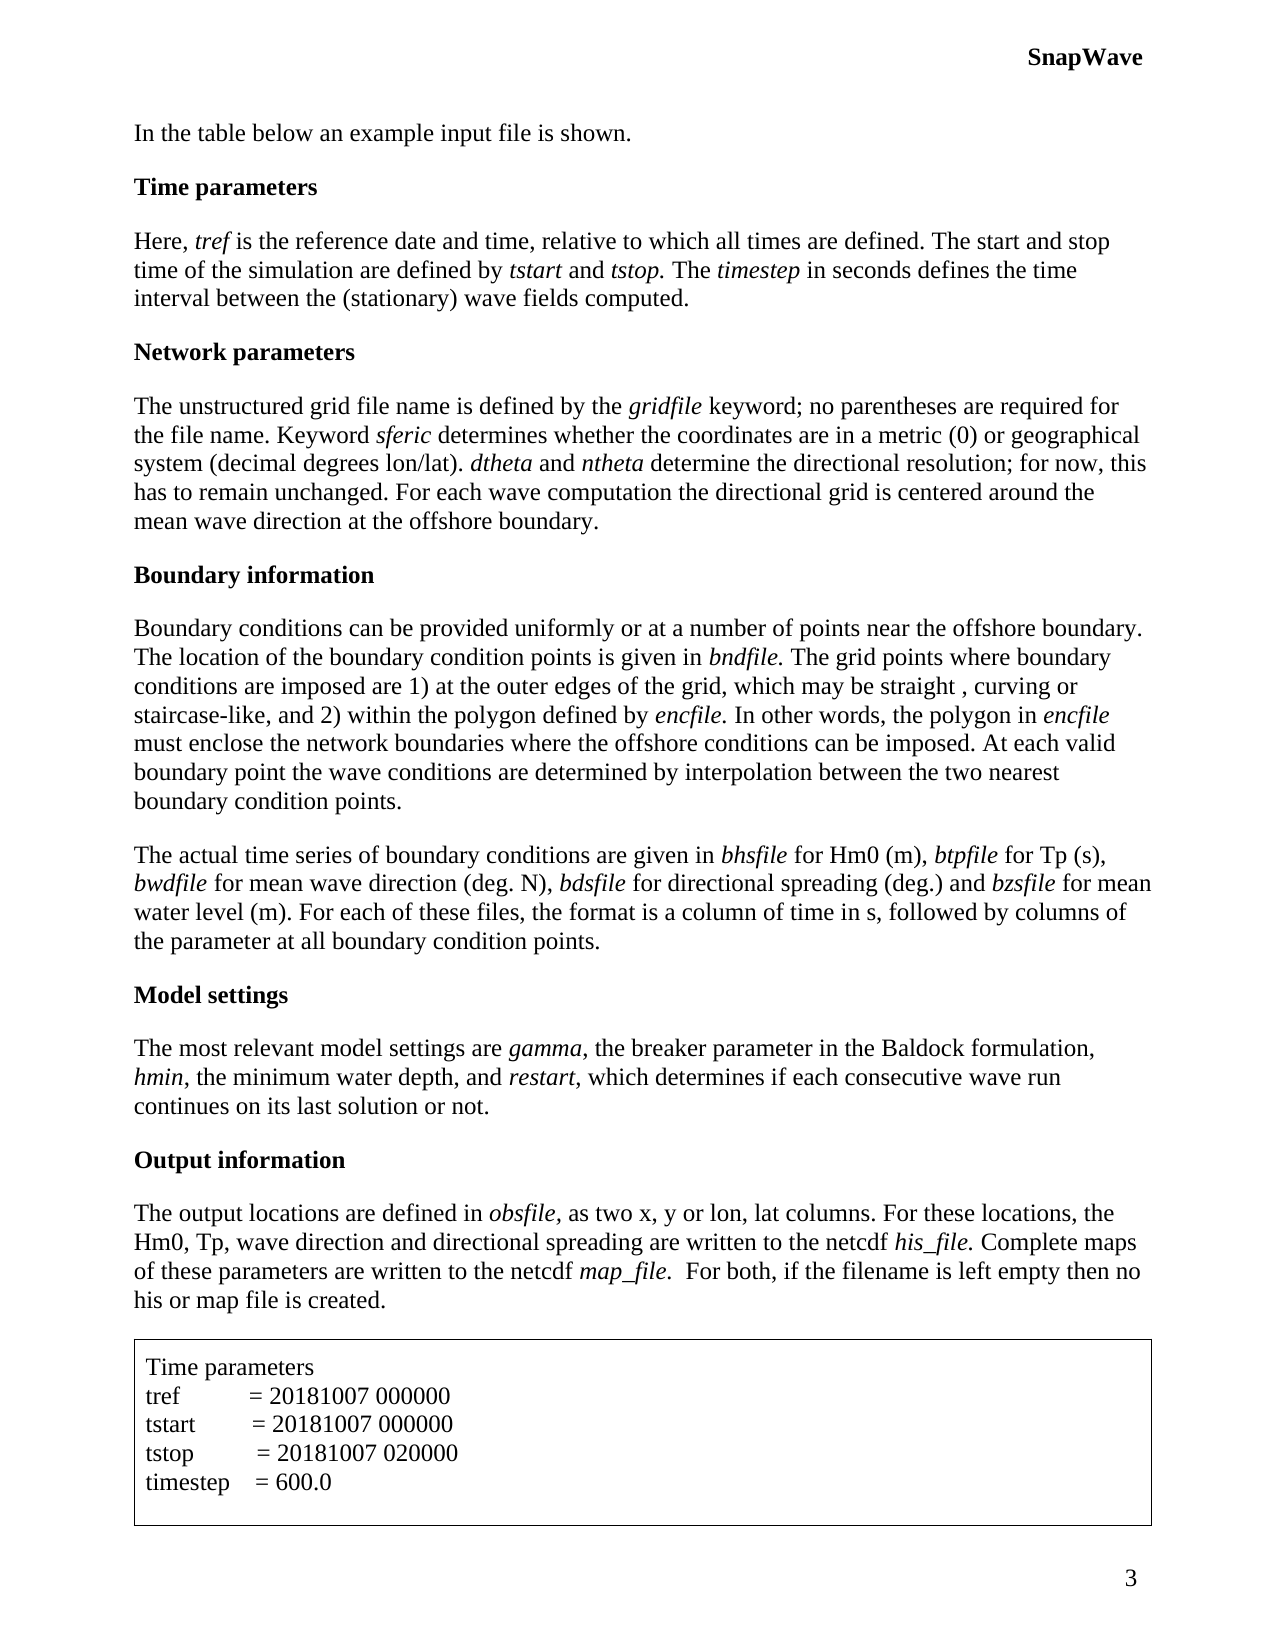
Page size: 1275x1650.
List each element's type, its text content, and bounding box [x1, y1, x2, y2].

text The actual time series of boundary conditions are given in bhsfile for Hm0 (m), btpfile for Tp (s), bwdfile for mean wave direction (deg. N), bdsfile for directional spreading (deg.) and bzsfile for mean water level (m). For each of these files, the format is a column of time in s, followed by columns of the parameter at all boundary condition points. [133, 840, 1152, 955]
text Network parameters [133, 337, 1152, 366]
text In the table below an example input file is shown. [133, 118, 1152, 147]
text Time parameters [133, 172, 1152, 201]
text Model settings [133, 980, 1152, 1008]
text The output locations are defined in obsfile, as two x, y or lon, lat columns. For these locations, the Hm0, Tp, wave direction and directional spreading are written to the netcdf his_file. Complete maps of these parameters are written to the netcdf map_file. For both, if the filename is left empty then no his or map file is created. [133, 1198, 1152, 1313]
text The most relevant model settings are gamma, the breaker parameter in the Baldock formulation, hmin, the minimum water depth, and restart, which determines if each consecutive wave run continues on its last solution or not. [133, 1033, 1152, 1120]
text The unstructured grid file name is defined by the gridfile keyword; no parentheses are required for the file name. Keyword sferic determines whether the coordinates are in a metric (0) or geographical system (decimal degrees lon/lat). dtheta and ntheta determine the directional resolution; for now, this has to remain unchanged. For each wave computation the directional grid is centered around the mean wave direction at the offshore boundary. [133, 391, 1152, 535]
text Here, tref is the reference date and time, relative to which all times are defined. The start and stop time of the simulation are defined by tstart and tstop. The timestep in seconds defines the time interval between the (stationary) wave fields computed. [133, 226, 1152, 312]
text Output information [133, 1145, 1152, 1173]
text Boundary information [133, 560, 1152, 588]
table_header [135, 1340, 1151, 1524]
text Boundary conditions can be provided uniformly or at a number of points near the offshore boundary. The location of the boundary condition points is given in bndfile. The grid points where boundary conditions are imposed are 1) at the outer edges of the grid, which may be straight , curving or staircase-like, and 2) within the polygon defined by encfile. In other words, the polygon in encfile must enclose the network boundaries where the offshore conditions can be imposed. At each valid boundary point the wave conditions are determined by interpolation between the two nearest boundary condition points. [133, 613, 1152, 815]
